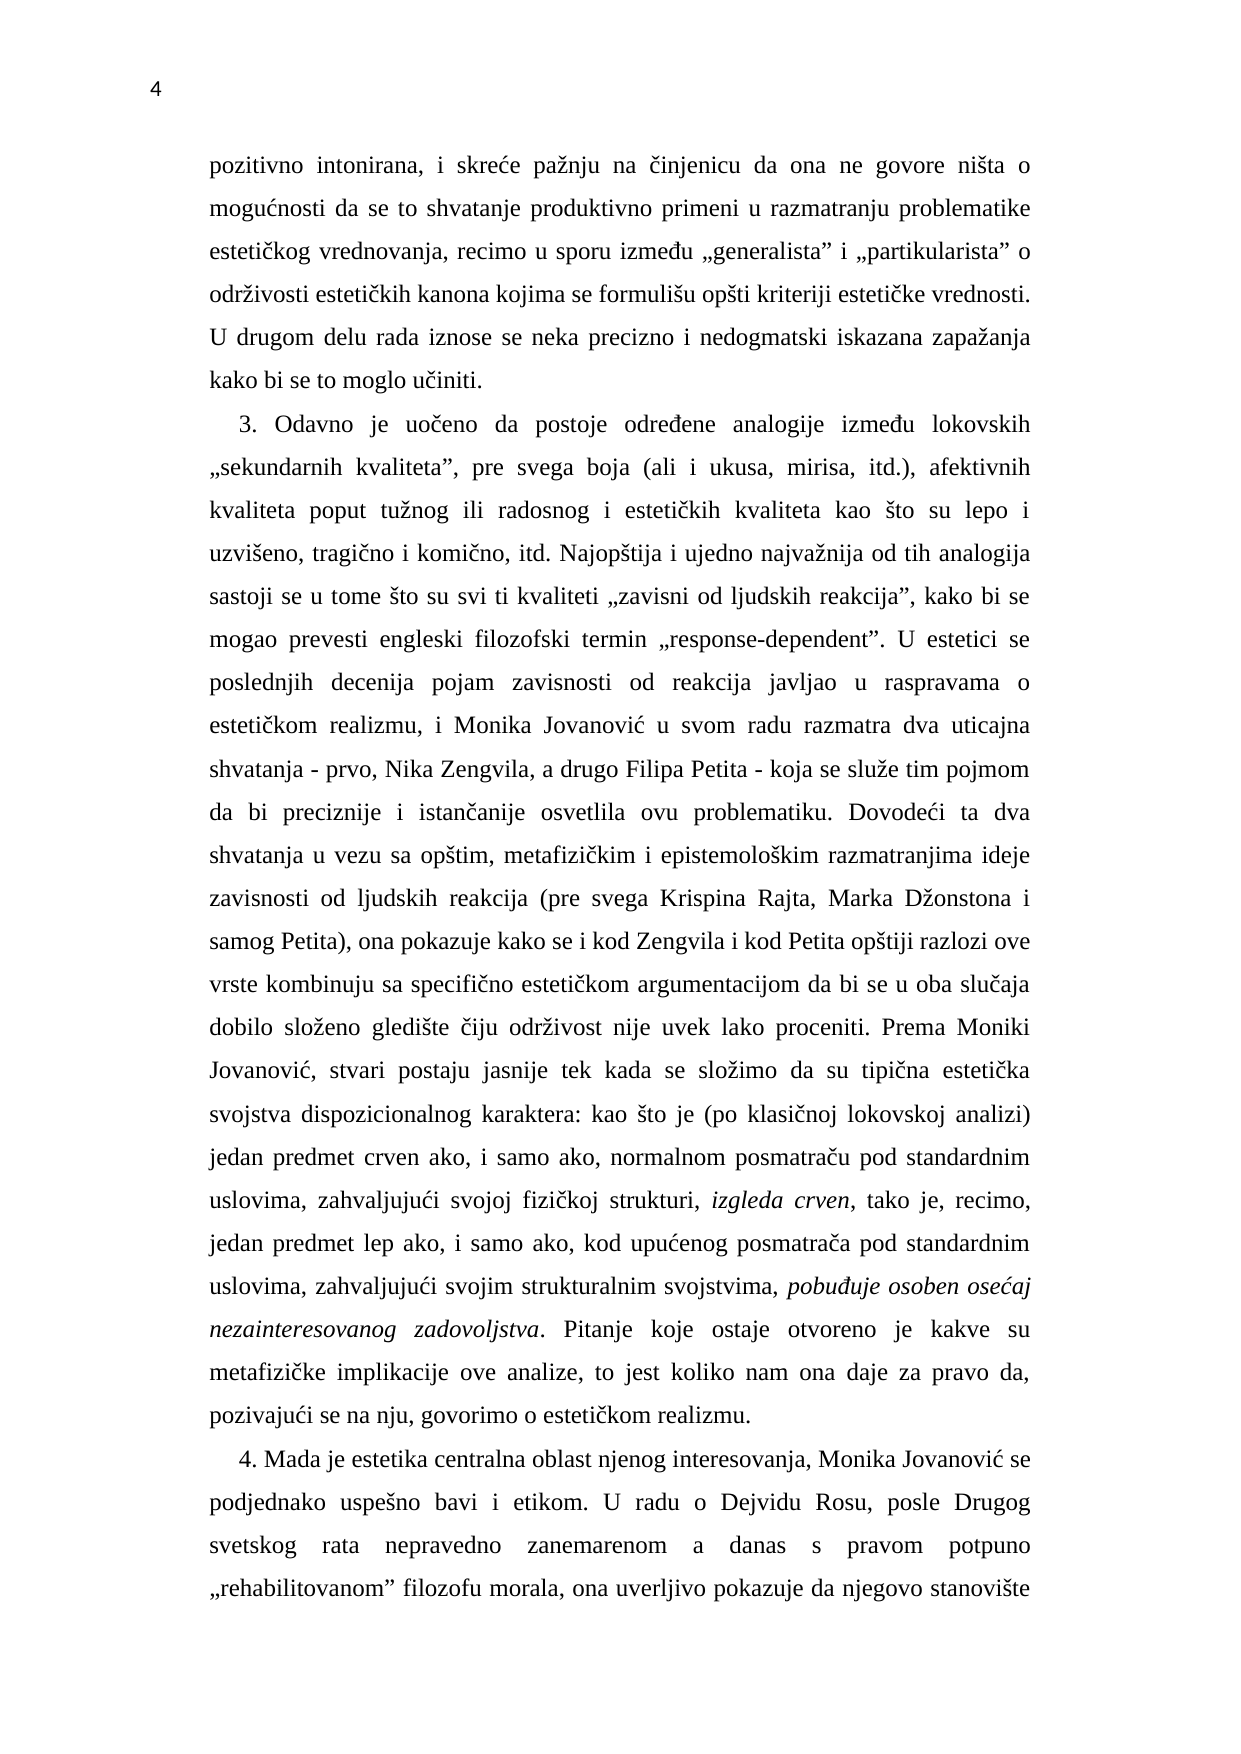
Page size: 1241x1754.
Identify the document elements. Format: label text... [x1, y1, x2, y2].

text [209, 1444, 1031, 1602]
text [209, 150, 1031, 394]
text 3. Odavno je uočeno da postoje određene analogije između lokovskih „sekundarnih kvaliteta”, pre svega boja (ali i ukusa, mirisa, itd.), afektivnih kvaliteta poput tužnog ili radosnog i estetičkih kvaliteta kao što su lepo i uzvišeno, tragično i komično, itd. Najopštija i ujedno najvažnija od tih analogija sastoji se u tome što su svi ti kvaliteti „zavisni od ljudskih reakcija”, kako bi se mogao prevesti engleski filozofski termin „response-dependent”. U estetici se poslednjih decenija pojam zavisnosti od reakcija javljao u raspravama o estetičkom realizmu, i Monika Jovanović u svom radu razmatra dva uticajna shvatanja - prvo, Nika Zengvila, a drugo Filipa Petita - koja se služe tim pojmom da bi preciznije i istančanije osvetlila ovu problematiku. Dovodeći ta dva shvatanja u vezu sa opštim, metafizičkim i epistemološkim razmatranjima ideje zavisnosti od ljudskih reakcija (pre svega Krispina Rajta, Marka Džonstona i samog Petita), ona pokazuje kako se i kod Zengvila i kod Petita opštiji razlozi ove vrste kombinuju sa specifično estetičkom argumentacijom da bi se u oba slučaja dobilo složeno gledište čiju održivost nije uvek lako proceniti. Prema Moniki Jovanović, stvari postaju jasnije tek kada se složimo da su tipična estetička svojstva dispozicionalnog karaktera: kao što je (po klasičnoj lokovskoj analizi) jedan predmet crven ako, i samo ako, normalnom posmatraču pod standardnim uslovima, zahvaljujući svojoj fizičkoj strukturi, izgleda crven, tako je, recimo, jedan predmet lep ako, i samo ako, kod upućenog posmatrača pod standardnim uslovima, zahvaljujući svojim strukturalnim svojstvima, pobuđuje osoben osećaj nezainteresovanog zadovoljstva. Pitanje koje ostaje otvoreno je kakve su metafizičke implikacije ove analize, to jest koliko nam ona daje za pravo da, pozivajući se na nju, govorimo o estetičkom realizmu. [209, 409, 1031, 1429]
